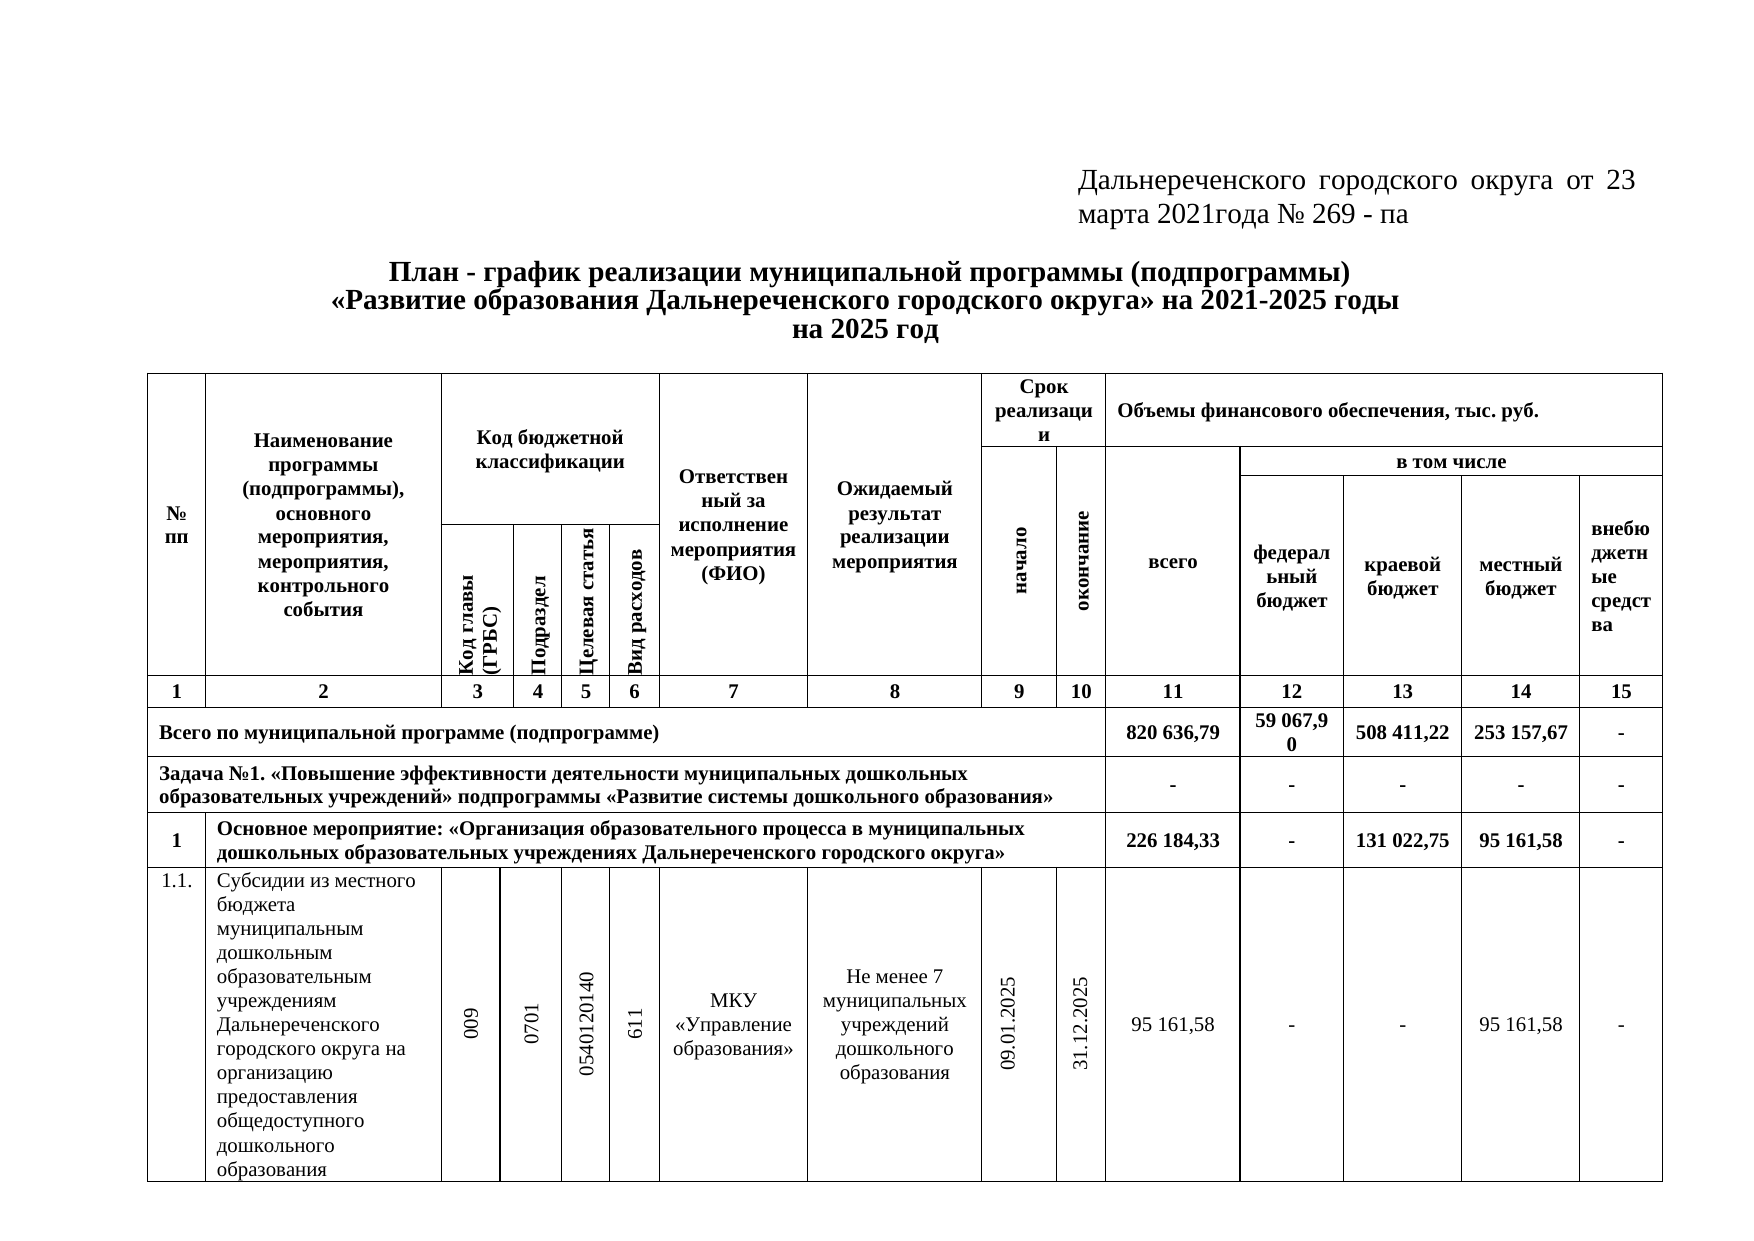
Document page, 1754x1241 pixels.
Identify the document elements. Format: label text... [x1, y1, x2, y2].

table_cell 95 161,58 [1462, 868, 1579, 1181]
table_cell 31.12.2025 [1057, 868, 1105, 1181]
table_cell внебюджетные средства [1580, 476, 1662, 675]
table_cell - [1580, 757, 1662, 812]
table_cell 95 161,58 [1106, 868, 1239, 1181]
table_cell в том числе [1241, 447, 1662, 475]
table_cell Целевая статья [562, 525, 609, 675]
table_cell 12 [1241, 676, 1343, 707]
table_cell Задача №1. «Повышение эффективности деятельности муниципальных дошкольных образовательных учреждений» подпрограммы «Развитие системы дошкольного образования» [148, 757, 1105, 812]
table_cell 10 [1057, 676, 1105, 707]
table_cell 7 [660, 676, 807, 707]
table_header Объемы финансового обеспечения, тыс. руб. [1106, 374, 1662, 446]
table_cell 226 184,33 [1106, 813, 1239, 867]
table_header Ожидаемый результат реализации мероприятия [808, 374, 981, 675]
table_cell 0701 [501, 868, 561, 1181]
table_cell 820 636,79 [1106, 708, 1239, 756]
table_cell Всего по муниципальной программе (подпрограмме) [148, 708, 1105, 756]
table_cell 3 [442, 676, 513, 707]
table_cell 1 [148, 813, 205, 867]
table_cell 5 [562, 676, 609, 707]
table_cell начало [982, 447, 1056, 675]
table_cell 9 [982, 676, 1056, 707]
table_cell 1.1. [148, 868, 205, 1181]
table_cell - [1580, 868, 1662, 1181]
table_cell 0540120140 [562, 868, 609, 1181]
table_cell 15 [1580, 676, 1662, 707]
table_cell 131 022,75 [1344, 813, 1461, 867]
table_cell окончание [1057, 447, 1105, 675]
table_cell - [1241, 868, 1343, 1181]
table_cell Вид расходов [610, 525, 659, 675]
table_cell 09.01.2025 [982, 868, 1056, 1181]
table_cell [660, 868, 807, 1181]
table_cell 1 [148, 676, 205, 707]
table_cell всего [1106, 447, 1239, 675]
table_header Срок реализации [982, 374, 1105, 446]
table_cell 14 [1462, 676, 1579, 707]
table_cell 13 [1344, 676, 1461, 707]
table_cell местный бюджет [1462, 476, 1579, 675]
table_cell Код главы (ГРБС) [442, 525, 513, 675]
table_header Наименование программы (подпрограммы), основного мероприятия, мероприятия, контрольного события [206, 374, 441, 675]
table_cell - [1580, 813, 1662, 867]
table_cell - [1580, 708, 1662, 756]
table_cell 8 [808, 676, 981, 707]
table_cell 2 [206, 676, 441, 707]
table_cell Субсидии из местного бюджета муниципальным дошкольным образовательным учреждениям Дальнереченского городского округа на организацию предоставления общедоступного дошкольного образования [206, 868, 441, 1181]
table_cell - [1106, 757, 1239, 812]
table_header Ответствен ный за исполнение мероприятия (ФИО) [660, 374, 807, 675]
table_cell 611 [610, 868, 659, 1181]
table_cell краевой бюджет [1344, 476, 1461, 675]
table_cell федеральный бюджет [1241, 476, 1343, 675]
table_cell - [1241, 813, 1343, 867]
table_cell 11 [1106, 676, 1239, 707]
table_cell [808, 868, 981, 1181]
table_cell 253 157,67 [1462, 708, 1579, 756]
table_cell - [1462, 757, 1579, 812]
table_cell - [1344, 757, 1461, 812]
table_cell 6 [610, 676, 659, 707]
table_cell 95 161,58 [1462, 813, 1579, 867]
table_cell 508 411,22 [1344, 708, 1461, 756]
table_cell 009 [442, 868, 499, 1181]
text План - график реализации муниципальной программы (подпрограммы) [103, 258, 1636, 287]
table_cell Подраздел [514, 525, 561, 675]
table_cell - [1241, 757, 1343, 812]
table_header № пп [148, 374, 205, 675]
table_cell 4 [514, 676, 561, 707]
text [1078, 162, 1636, 229]
table_cell 59 067,90 [1241, 708, 1343, 756]
table_cell - [1344, 868, 1461, 1181]
text на 2025 год [103, 315, 1627, 344]
table_cell Основное мероприятие: «Организация образовательного процесса в муниципальных дошкольных образовательных учреждениях Дальнереченского городского округа» [206, 813, 1105, 867]
text «Развитие образования Дальнереченского городского округа» на 2021-2025 годы [103, 287, 1627, 315]
table_header Код бюджетной классификации [442, 374, 659, 524]
